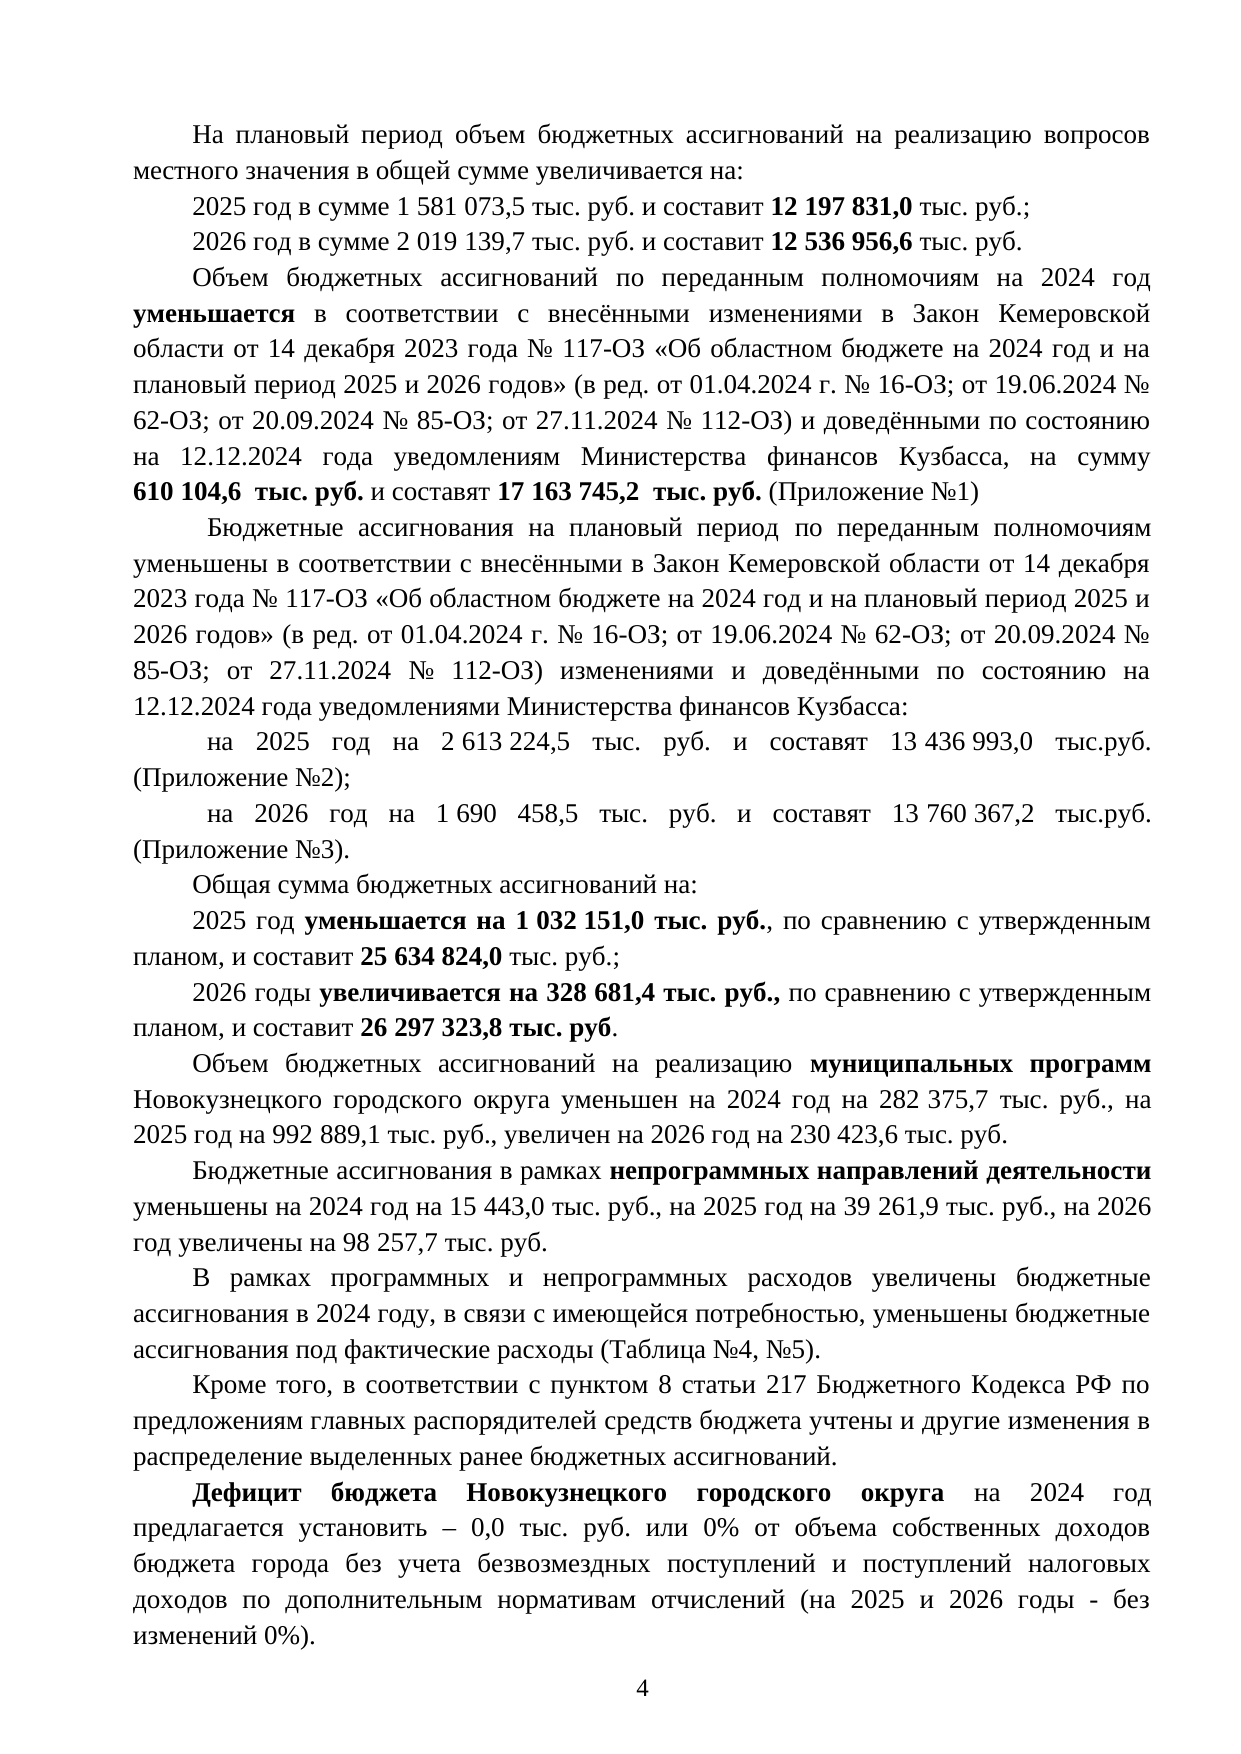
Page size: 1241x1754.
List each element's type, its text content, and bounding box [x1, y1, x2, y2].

text Объем бюджетных ассигнований по переданным полномочиям на 2024 год уменьшается в соответствии с внесёнными изменениями в Закон Кемеровской области от 14 декабря 2023 года № 117-ОЗ «Об областном бюджете на 2024 год и на плановый период 2025 и 2026 годов» (в ред. от 01.04.2024 г. № 16-ОЗ; от 19.06.2024 № 62-ОЗ; от 20.09.2024 № 85-ОЗ; от 27.11.2024 № 112-ОЗ) и доведёнными по состоянию на 12.12.2024 года уведомлениям Министерства финансов Кузбасса, на сумму 610 104,6 тыс. руб. и составят 17 163 745,2 тыс. руб. (Приложение №1) [133, 261, 1152, 507]
text Общая сумма бюджетных ассигнований на: [133, 868, 1152, 899]
text Кроме того, в соответствии с пунктом 8 статьи 217 Бюджетного Кодекса РФ по предложениям главных распорядителей средств бюджета учтены и другие изменения в распределение выделенных ранее бюджетных ассигнований. [133, 1369, 1152, 1471]
text Бюджетные ассигнования на плановый период по переданным полномочиям уменьшены в соответствии с внесёнными в Закон Кемеровской области от 14 декабря 2023 года № 117-ОЗ «Об областном бюджете на 2024 год и на плановый период 2025 и 2026 годов» (в ред. от 01.04.2024 г. № 16-ОЗ; от 19.06.2024 № 62-ОЗ; от 20.09.2024 № 85-ОЗ; от 27.11.2024 № 112-ОЗ) изменениями и доведёнными по состоянию на 12.12.2024 года уведомлениями Министерства финансов Кузбасса: [133, 511, 1152, 721]
text 2026 годы увеличивается на 328 681,4 тыс. руб., по сравнению с утвержденным планом, и составит 26 297 323,8 тыс. руб. [133, 976, 1152, 1042]
text Дефицит бюджета Новокузнецкого городского округа на 2024 год предлагается установить – 0,0 тыс. руб. или 0% от объема собственных доходов бюджета города без учета безвозмездных поступлений и поступлений налоговых доходов по дополнительным нормативам отчислений (на 2025 и 2026 годы - без изменений 0%). [133, 1476, 1152, 1650]
text на 2026 год на 1 690 458,5 тыс. руб. и составят 13 760 367,2 тыс.руб. (Приложение №3). [133, 797, 1152, 864]
text На плановый период объем бюджетных ассигнований на реализацию вопросов местного значения в общей сумме увеличивается на: [133, 118, 1152, 185]
text на 2025 год на 2 613 224,5 тыс. руб. и составят 13 436 993,0 тыс.руб. (Приложение №2); [133, 726, 1152, 792]
text 2025 год уменьшается на 1 032 151,0 тыс. руб., по сравнению с утвержденным планом, и составит 25 634 824,0 тыс. руб.; [133, 904, 1152, 971]
text В рамках программных и непрограммных расходов увеличены бюджетные ассигнования в 2024 году, в связи с имеющейся потребностью, уменьшены бюджетные ассигнования под фактические расходы (Таблица №4, №5). [133, 1261, 1152, 1364]
text Объем бюджетных ассигнований на реализацию муниципальных программ Новокузнецкого городского округа уменьшен на 2024 год на 282 375,7 тыс. руб., на 2025 год на 992 889,1 тыс. руб., увеличен на 2026 год на 230 423,6 тыс. руб. [133, 1047, 1152, 1150]
text Бюджетные ассигнования в рамках непрограммных направлений деятельности уменьшены на 2024 год на 15 443,0 тыс. руб., на 2025 год на 39 261,9 тыс. руб., на 2026 год увеличены на 98 257,7 тыс. руб. [133, 1154, 1152, 1257]
text 2026 год в сумме 2 019 139,7 тыс. руб. и составит 12 536 956,6 тыс. руб. [133, 225, 1152, 256]
text 2025 год в сумме 1 581 073,5 тыс. руб. и составит 12 197 831,0 тыс. руб.; [133, 189, 1152, 221]
